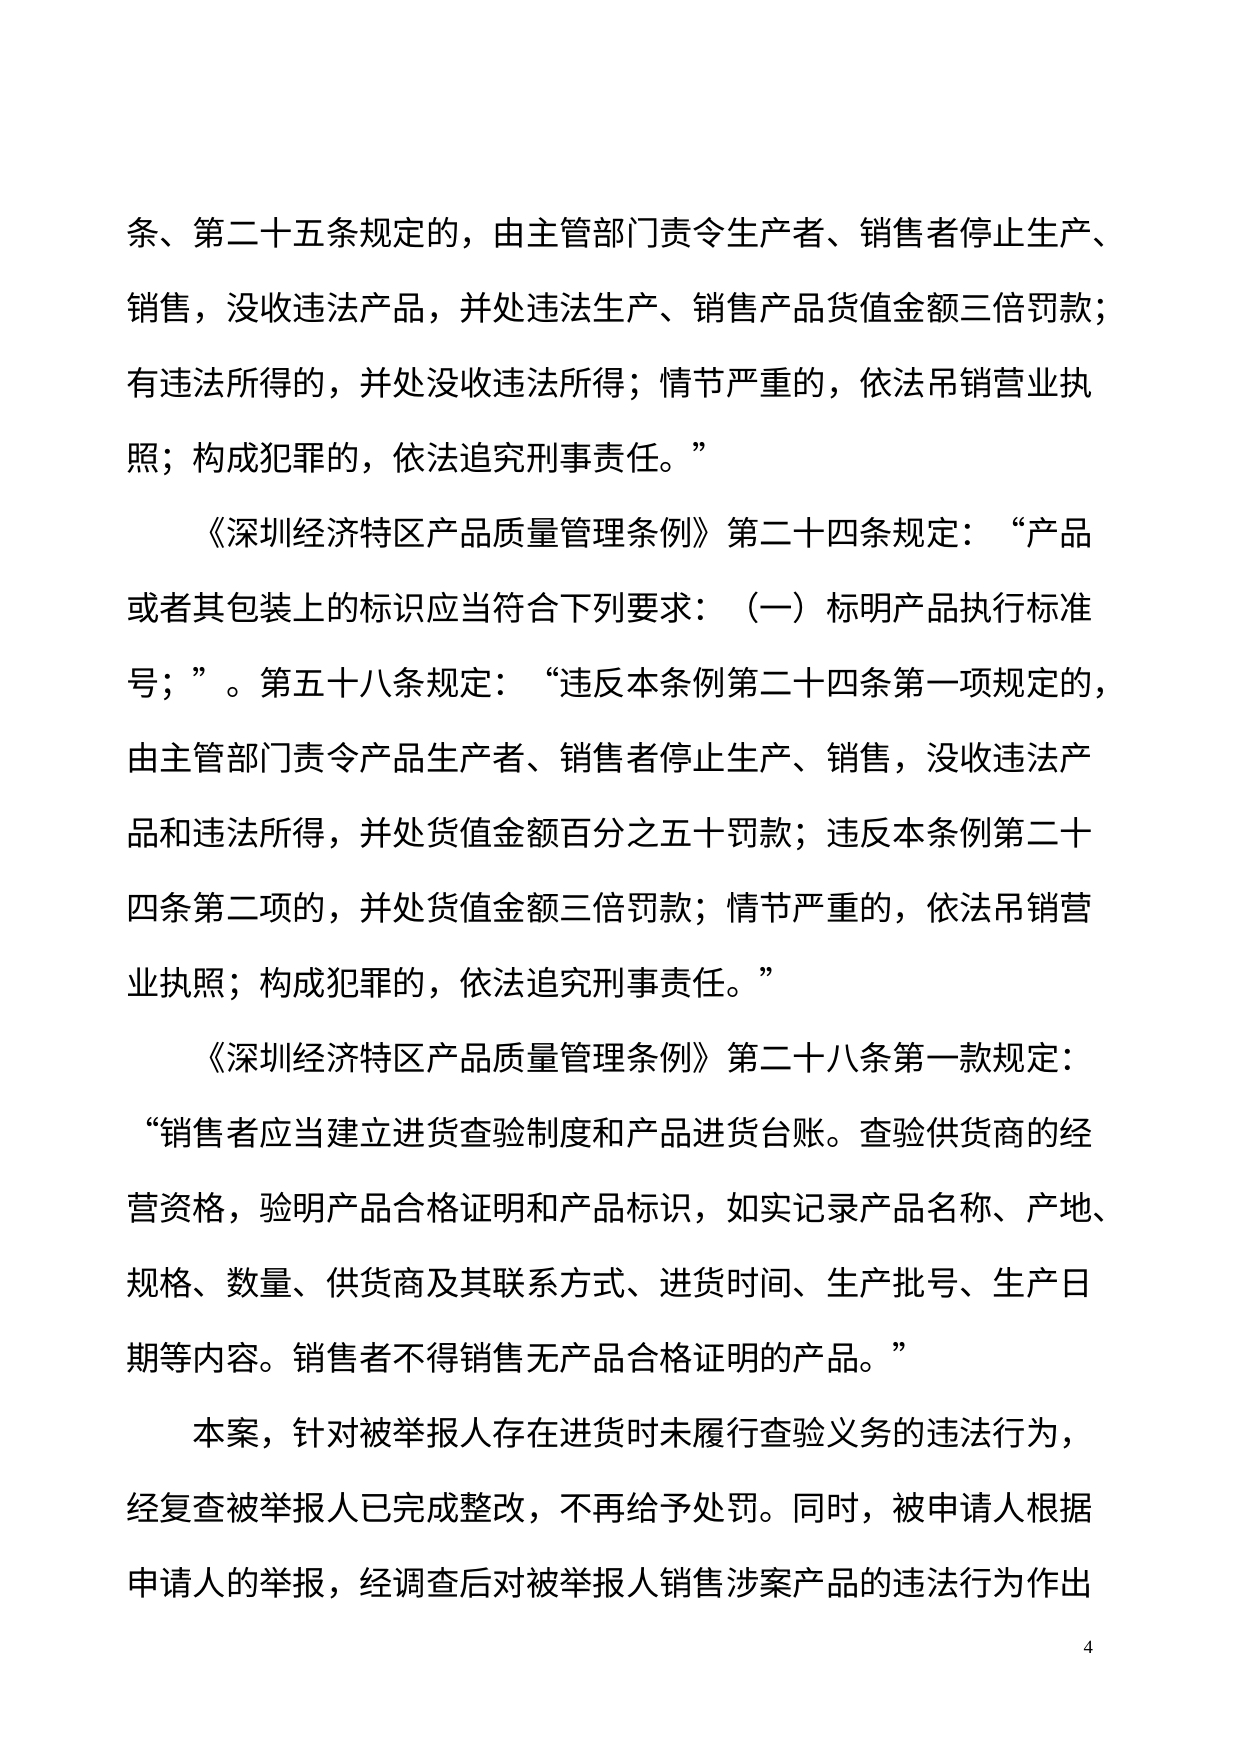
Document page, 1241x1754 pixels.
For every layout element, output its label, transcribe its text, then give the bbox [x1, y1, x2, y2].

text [126, 194, 1092, 494]
text 《深圳经济特区产品质量管理条例》第二十四条规定：“产品或者其包装上的标识应当符合下列要求：（一）标明产品执行标准号；”。第五十八条规定：“违反本条例第二十四条第一项规定的，由主管部门责令产品生产者、销售者停止生产、销售，没收违法产品和违法所得，并处货值金额百分之五十罚款；违反本条例第二十四条第二项的，并处货值金额三倍罚款；情节严重的，依法吊销营业执照；构成犯罪的，依法追究刑事责任。” [126, 494, 1092, 1019]
text 《深圳经济特区产品质量管理条例》第二十八条第一款规定：“销售者应当建立进货查验制度和产品进货台账。查验供货商的经营资格，验明产品合格证明和产品标识，如实记录产品名称、产地、规格、数量、供货商及其联系方式、进货时间、生产批号、生产日期等内容。销售者不得销售无产品合格证明的产品。” [126, 1019, 1092, 1394]
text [126, 1394, 1092, 1619]
